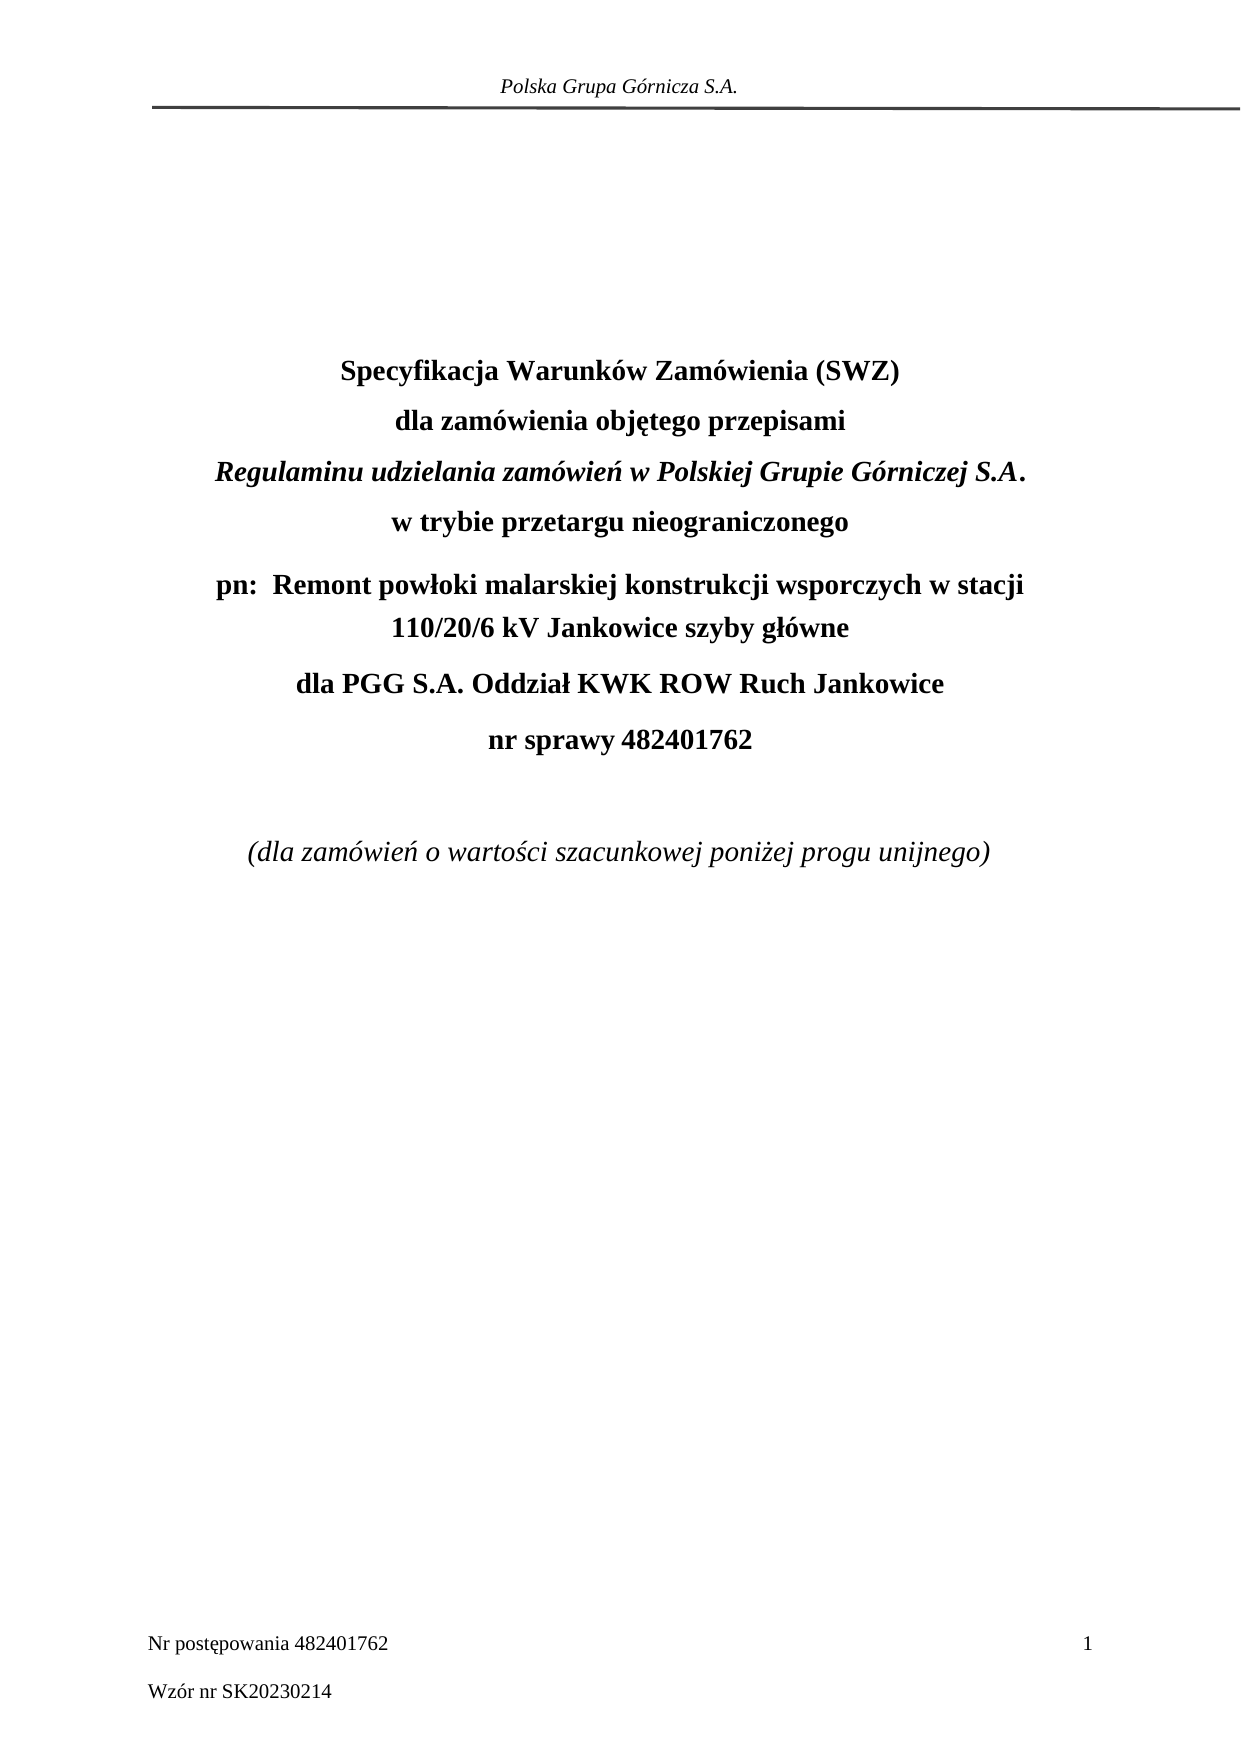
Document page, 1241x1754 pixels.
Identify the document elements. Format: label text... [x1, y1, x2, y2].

text Regulaminu udzielania zamówień w Polskiej Grupie Górniczej S.A. [148, 454, 1093, 487]
text dla PGG S.A. Oddział KWK ROW Ruch Jankowice [148, 666, 1093, 700]
text w trybie przetargu nieograniczonego [148, 504, 1093, 537]
text pn: Remont powłoki malarskiej konstrukcji wsporczych w stacji 110/20/6 kV Jankowice szyby główne [148, 567, 1093, 644]
text (dla zamówień o wartości szacunkowej poniżej progu unijnego) [148, 834, 1093, 868]
text dla zamówienia objętego przepisami [148, 403, 1093, 437]
text nr sprawy 482401762 [148, 722, 1093, 756]
text Specyfikacja Warunków Zamówienia (SWZ) [148, 353, 1093, 387]
